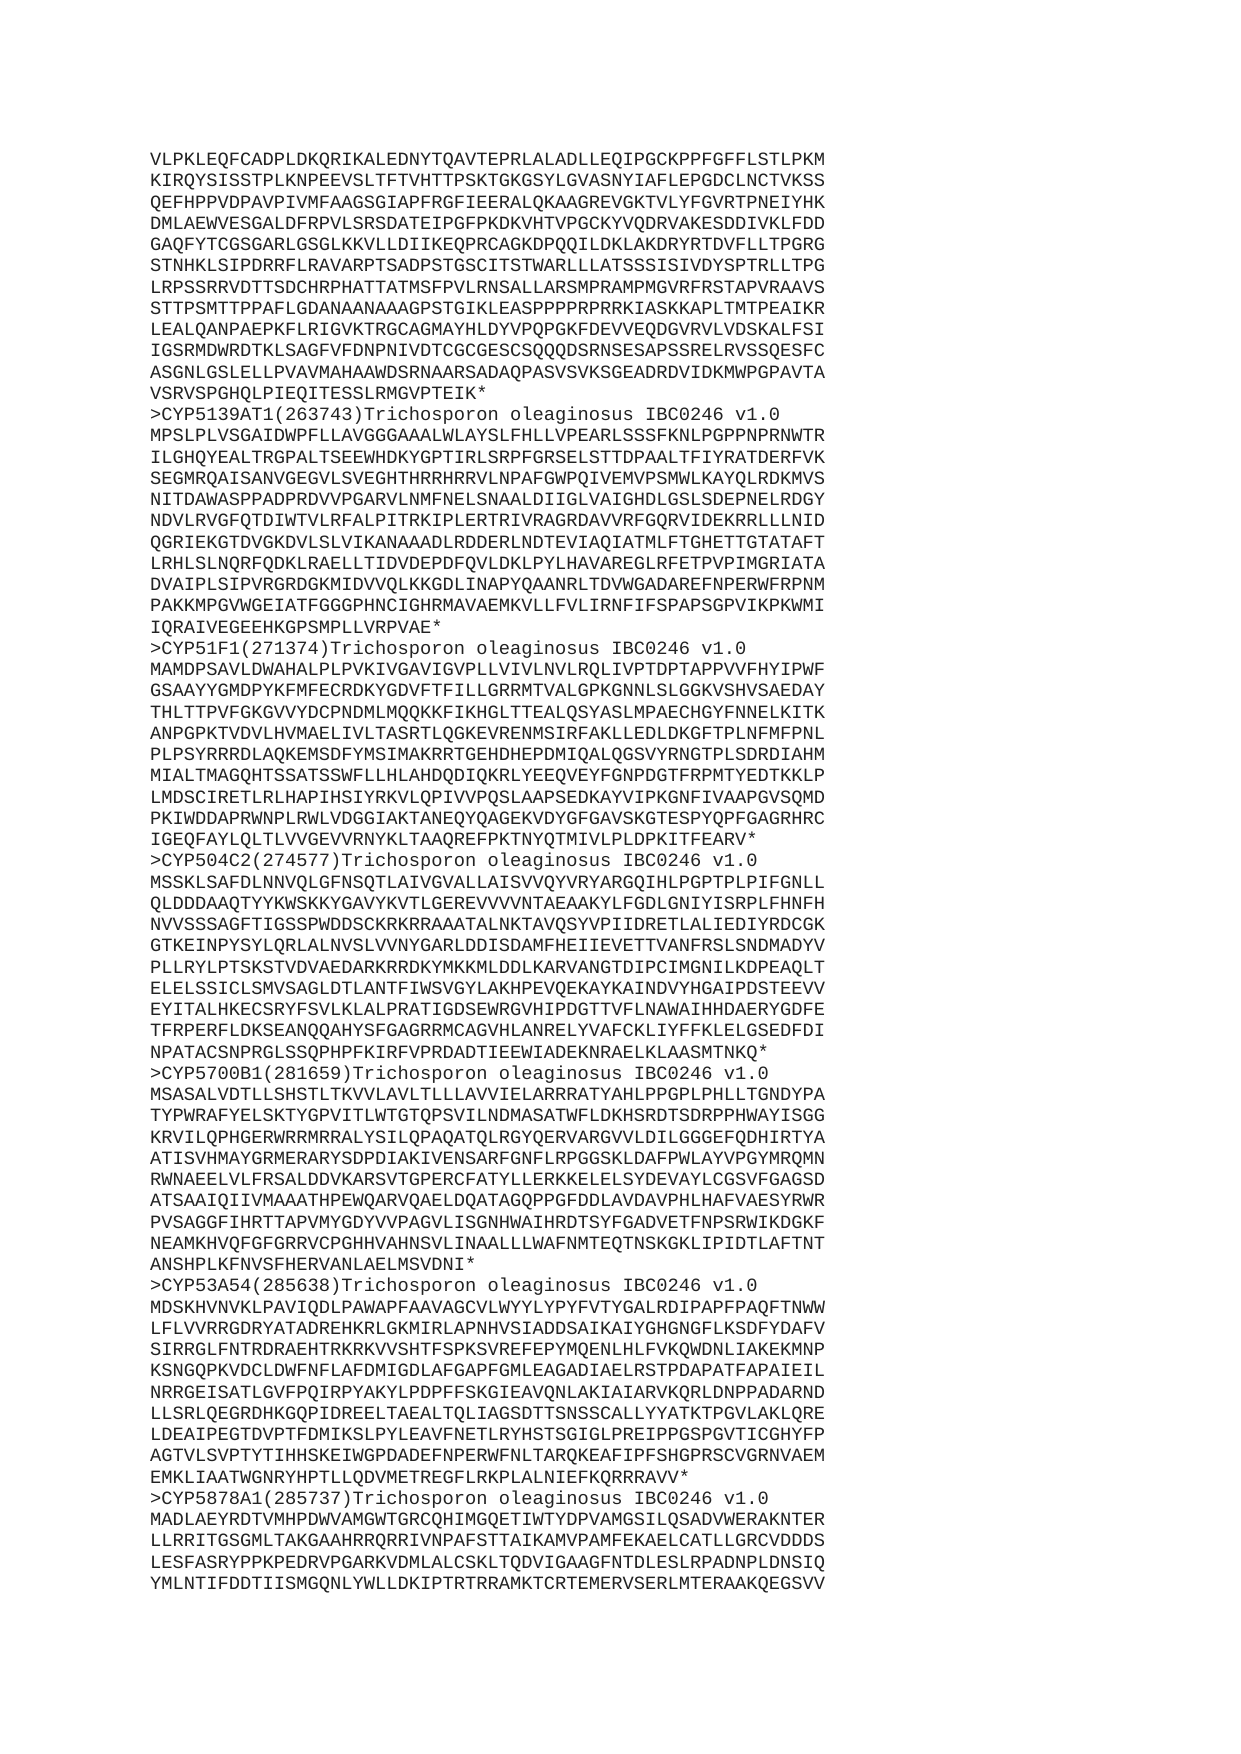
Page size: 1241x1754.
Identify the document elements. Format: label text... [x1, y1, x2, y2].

text LEALQANPAEPKFLRIGVKTRGCAGMAYHLDYVPQPGKFDEVVEQDGVRVLVDSKALFSI [150, 320, 1090, 341]
text STNHKLSIPDRRFLRAVARPTSADPSTGSCITSTWARLLLATSSSISIVDYSPTRLLTPG [150, 256, 1090, 277]
text QEFHPPVDPAVPIVMFAAGSGIAPFRGFIEERALQKAAGREVGKTVLYFGVRTPNEIYHK [150, 192, 1090, 214]
text NRRGEISATLGVFPQIRPYAKYLPDPFFSKGIEAVQNLAKIAIARVKQRLDNPPADARND [150, 1382, 1090, 1404]
text MSSKLSAFDLNNVQLGFNSQTLAIVGVALLAISVVQYVRYARGQIHLPGPTPLPIFGNLL [150, 872, 1090, 894]
text MSASALVDTLLSHSTLTKVVLAVLTLLLAVVIELARRRATYAHLPPGPLPHLLTGNDYPA [150, 1085, 1090, 1106]
text PKIWDDAPRWNPLRWLVDGGIAKTANEQYQAGEKVDYGFGAVSKGTESPYQPFGAGRHRC [150, 809, 1090, 830]
text SIRRGLFNTRDRAEHTRKRKVVSHTFSPKSVREFEPYMQENLHLFVKQWDNLIAKEKMNP [150, 1340, 1090, 1361]
text IGEQFAYLQLTLVVGEVVRNYKLTAAQREFPKTNYQTMIVLPLDPKITFEARV* [150, 830, 1090, 851]
text LLSRLQEGRDHKGQPIDREELTAEALTQLIAGSDTTSNSSCALLYYATKTPGVLAKLQRE [150, 1404, 1090, 1425]
text KIRQYSISSTPLKNPEEVSLTFTVHTTPSKTGKGSYLGVASNYIAFLEPGDCLNCTVKSS [150, 171, 1090, 192]
text LDEAIPEGTDVPTFDMIKSLPYLEAVFNETLRYHSTSGIGLPREIPPGSPGVTICGHYFP [150, 1425, 1090, 1446]
text >CYP5700B1(281659)Trichosporon oleaginosus IBC0246 v1.0 [150, 1064, 1090, 1085]
text ASGNLGSLELLPVAVMAHAAWDSRNAARSADAQPASVSVKSGEADRDVIDKMWPGPAVTA [150, 362, 1090, 384]
text EMKLIAATWGNRYHPTLLQDVMETREGFLRKPLALNIEFKQRRRAVV* [150, 1467, 1090, 1489]
text MDSKHVNVKLPAVIQDLPAWAPFAAVAGCVLWYYLYPYFVTYGALRDIPAPFPAQFTNWW [150, 1297, 1090, 1319]
text GTKEINPYSYLQRLALNVSLVVNYGARLDDISDAMFHEIIEVETTVANFRSLSNDMADYV [150, 936, 1090, 957]
text YMLNTIFDDTIISMGQNLYWLLDKIPTRTRRAMKTCRTEMERVSERLMTERAAKQEGSVV [150, 1574, 1090, 1595]
text >CYP504C2(274577)Trichosporon oleaginosus IBC0246 v1.0 [150, 851, 1090, 872]
text LESFASRYPPKPEDRVPGARKVDMLALCSKLTQDVIGAAGFNTDLESLRPADNPLDNSIQ [150, 1552, 1090, 1574]
text QLDDDAAQTYYKWSKKYGAVYKVTLGEREVVVVNTAEAAKYLFGDLGNIYISRPLFHNFH [150, 894, 1090, 915]
text ATISVHMAYGRMERARYSDPDIAKIVENSARFGNFLRPGGSKLDAFPWLAYVPGYMRQMN [150, 1149, 1090, 1170]
text MADLAEYRDTVMHPDWVAMGWTGRCQHIMGQETIWTYDPVAMGSILQSADVWERAKNTER [150, 1510, 1090, 1531]
text NVVSSSAGFTIGSSPWDDSCKRKRRAAATALNKTAVQSYVPIIDRETLALIEDIYRDCGK [150, 915, 1090, 936]
text PLPSYRRRDLAQKEMSDFYMSIMAKRRTGEHDHEPDMIQALQGSVYRNGTPLSDRDIAHM [150, 745, 1090, 766]
text ILGHQYEALTRGPALTSEEWHDKYGPTIRLSRPFGRSELSTTDPAALTFIYRATDERFVK [150, 447, 1090, 469]
text >CYP53A54(285638)Trichosporon oleaginosus IBC0246 v1.0 [150, 1276, 1090, 1297]
text NEAMKHVQFGFGRRVCPGHHVAHNSVLINAALLLWAFNMTEQTNSKGKLIPIDTLAFTNT [150, 1234, 1090, 1255]
text ATSAAIQIIVMAAATHPEWQARVQAELDQATAGQPPGFDDLAVDAVPHLHAFVAESYRWR [150, 1191, 1090, 1212]
text >CYP5878A1(285737)Trichosporon oleaginosus IBC0246 v1.0 [150, 1489, 1090, 1510]
text VSRVSPGHQLPIEQITESSLRMGVPTEIK* [150, 384, 1090, 405]
text PVSAGGFIHRTTAPVMYGDYVVPAGVLISGNHWAIHRDTSYFGADVETFNPSRWIKDGKF [150, 1212, 1090, 1234]
text MPSLPLVSGAIDWPFLLAVGGGAAALWLAYSLFHLLVPEARLSSSFKNLPGPPNPRNWTR [150, 426, 1090, 447]
text GAQFYTCGSGARLGSGLKKVLLDIIKEQPRCAGKDPQQILDKLAKDRYRTDVFLLTPGRG [150, 235, 1090, 256]
text IGSRMDWRDTKLSAGFVFDNPNIVDTCGCGESCSQQQDSRNSESAPSSRELRVSSQESFC [150, 341, 1090, 362]
text DVAIPLSIPVRGRDGKMIDVVQLKKGDLINAPYQAANRLTDVWGADAREFNPERWFRPNM [150, 575, 1090, 596]
text LRHLSLNQRFQDKLRAELLTIDVDEPDFQVLDKLPYLHAVAREGLRFETPVPIMGRIATA [150, 554, 1090, 575]
text LRPSSRRVDTTSDCHRPHATTATMSFPVLRNSALLARSMPRAMPMGVRFRSTAPVRAAVS [150, 277, 1090, 299]
text THLTTPVFGKGVVYDCPNDMLMQQKKFIKHGLTTEALQSYASLMPAECHGYFNNELKITK [150, 702, 1090, 724]
text >CYP5139AT1(263743)Trichosporon oleaginosus IBC0246 v1.0 [150, 405, 1090, 426]
text PAKKMPGVWGEIATFGGGPHNCIGHRMAVAEMKVLLFVLIRNFIFSPAPSGPVIKPKWMI [150, 596, 1090, 617]
text VLPKLEQFCADPLDKQRIKALEDNYTQAVTEPRLALADLLEQIPGCKPPFGFFLSTLPKM [150, 150, 1090, 171]
text RWNAEELVLFRSALDDVKARSVTGPERCFATYLLERKKELELSYDEVAYLCGSVFGAGSD [150, 1170, 1090, 1191]
text LLRRITGSGMLTAKGAAHRRQRRIVNPAFSTTAIKAMVPAMFEKAELCATLLGRCVDDDS [150, 1531, 1090, 1552]
text STTPSMTTPPAFLGDANAANAAAGPSTGIKLEASPPPPRPRRKIASKKAPLTMTPEAIKR [150, 299, 1090, 320]
text ELELSSICLSMVSAGLDTLANTFIWSVGYLAKHPEVQEKAYKAINDVYHGAIPDSTEEVV [150, 979, 1090, 1000]
text MIALTMAGQHTSSATSSWFLLHLAHDQDIQKRLYEEQVEYFGNPDGTFRPMTYEDTKKLP [150, 766, 1090, 787]
text >CYP51F1(271374)Trichosporon oleaginosus IBC0246 v1.0 [150, 639, 1090, 660]
text KSNGQPKVDCLDWFNFLAFDMIGDLAFGAPFGMLEAGADIAELRSTPDAPATFAPAIEIL [150, 1361, 1090, 1382]
text SEGMRQAISANVGEGVLSVEGHTHRRHRRVLNPAFGWPQIVEMVPSMWLKAYQLRDKMVS [150, 469, 1090, 490]
text LMDSCIRETLRLHAPIHSIYRKVLQPIVVPQSLAAPSEDKAYVIPKGNFIVAAPGVSQMD [150, 787, 1090, 809]
text IQRAIVEGEEHKGPSMPLLVRPVAE* [150, 617, 1090, 639]
text GSAAYYGMDPYKFMFECRDKYGDVFTFILLGRRMTVALGPKGNNLSLGGKVSHVSAEDAY [150, 681, 1090, 702]
text DMLAEWVESGALDFRPVLSRSDATEIPGFPKDKVHTVPGCKYVQDRVAKESDDIVKLFDD [150, 214, 1090, 235]
text QGRIEKGTDVGKDVLSLVIKANAAADLRDDERLNDTEVIAQIATMLFTGHETTGTATAFT [150, 532, 1090, 554]
text NPATACSNPRGLSSQPHPFKIRFVPRDADTIEEWIADEKNRAELKLAASMTNKQ* [150, 1042, 1090, 1064]
text NDVLRVGFQTDIWTVLRFALPITRKIPLERTRIVRAGRDAVVRFGQRVIDEKRRLLLNID [150, 511, 1090, 532]
text ANPGPKTVDVLHVMAELIVLTASRTLQGKEVRENMSIRFAKLLEDLDKGFTPLNFMFPNL [150, 724, 1090, 745]
text EYITALHKECSRYFSVLKLALPRATIGDSEWRGVHIPDGTTVFLNAWAIHHDAERYGDFE [150, 1000, 1090, 1021]
text AGTVLSVPTYTIHHSKEIWGPDADEFNPERWFNLTARQKEAFIPFSHGPRSCVGRNVAEM [150, 1446, 1090, 1467]
text TFRPERFLDKSEANQQAHYSFGAGRRMCAGVHLANRELYVAFCKLIYFFKLELGSEDFDI [150, 1021, 1090, 1042]
text PLLRYLPTSKSTVDVAEDARKRRDKYMKKMLDDLKARVANGTDIPCIMGNILKDPEAQLT [150, 957, 1090, 979]
text TYPWRAFYELSKTYGPVITLWTGTQPSVILNDMASATWFLDKHSRDTSDRPPHWAYISGG [150, 1106, 1090, 1127]
text ANSHPLKFNVSFHERVANLAELMSVDNI* [150, 1255, 1090, 1276]
text NITDAWASPPADPRDVVPGARVLNMFNELSNAALDIIGLVAIGHDLGSLSDEPNELRDGY [150, 490, 1090, 511]
text LFLVVRRGDRYATADREHKRLGKMIRLAPNHVSIADDSAIKAIYGHGNGFLKSDFYDAFV [150, 1319, 1090, 1340]
text MAMDPSAVLDWAHALPLPVKIVGAVIGVPLLVIVLNVLRQLIVPTDPTAPPVVFHYIPWF [150, 660, 1090, 681]
text KRVILQPHGERWRRMRRALYSILQPAQATQLRGYQERVARGVVLDILGGGEFQDHIRTYA [150, 1127, 1090, 1149]
